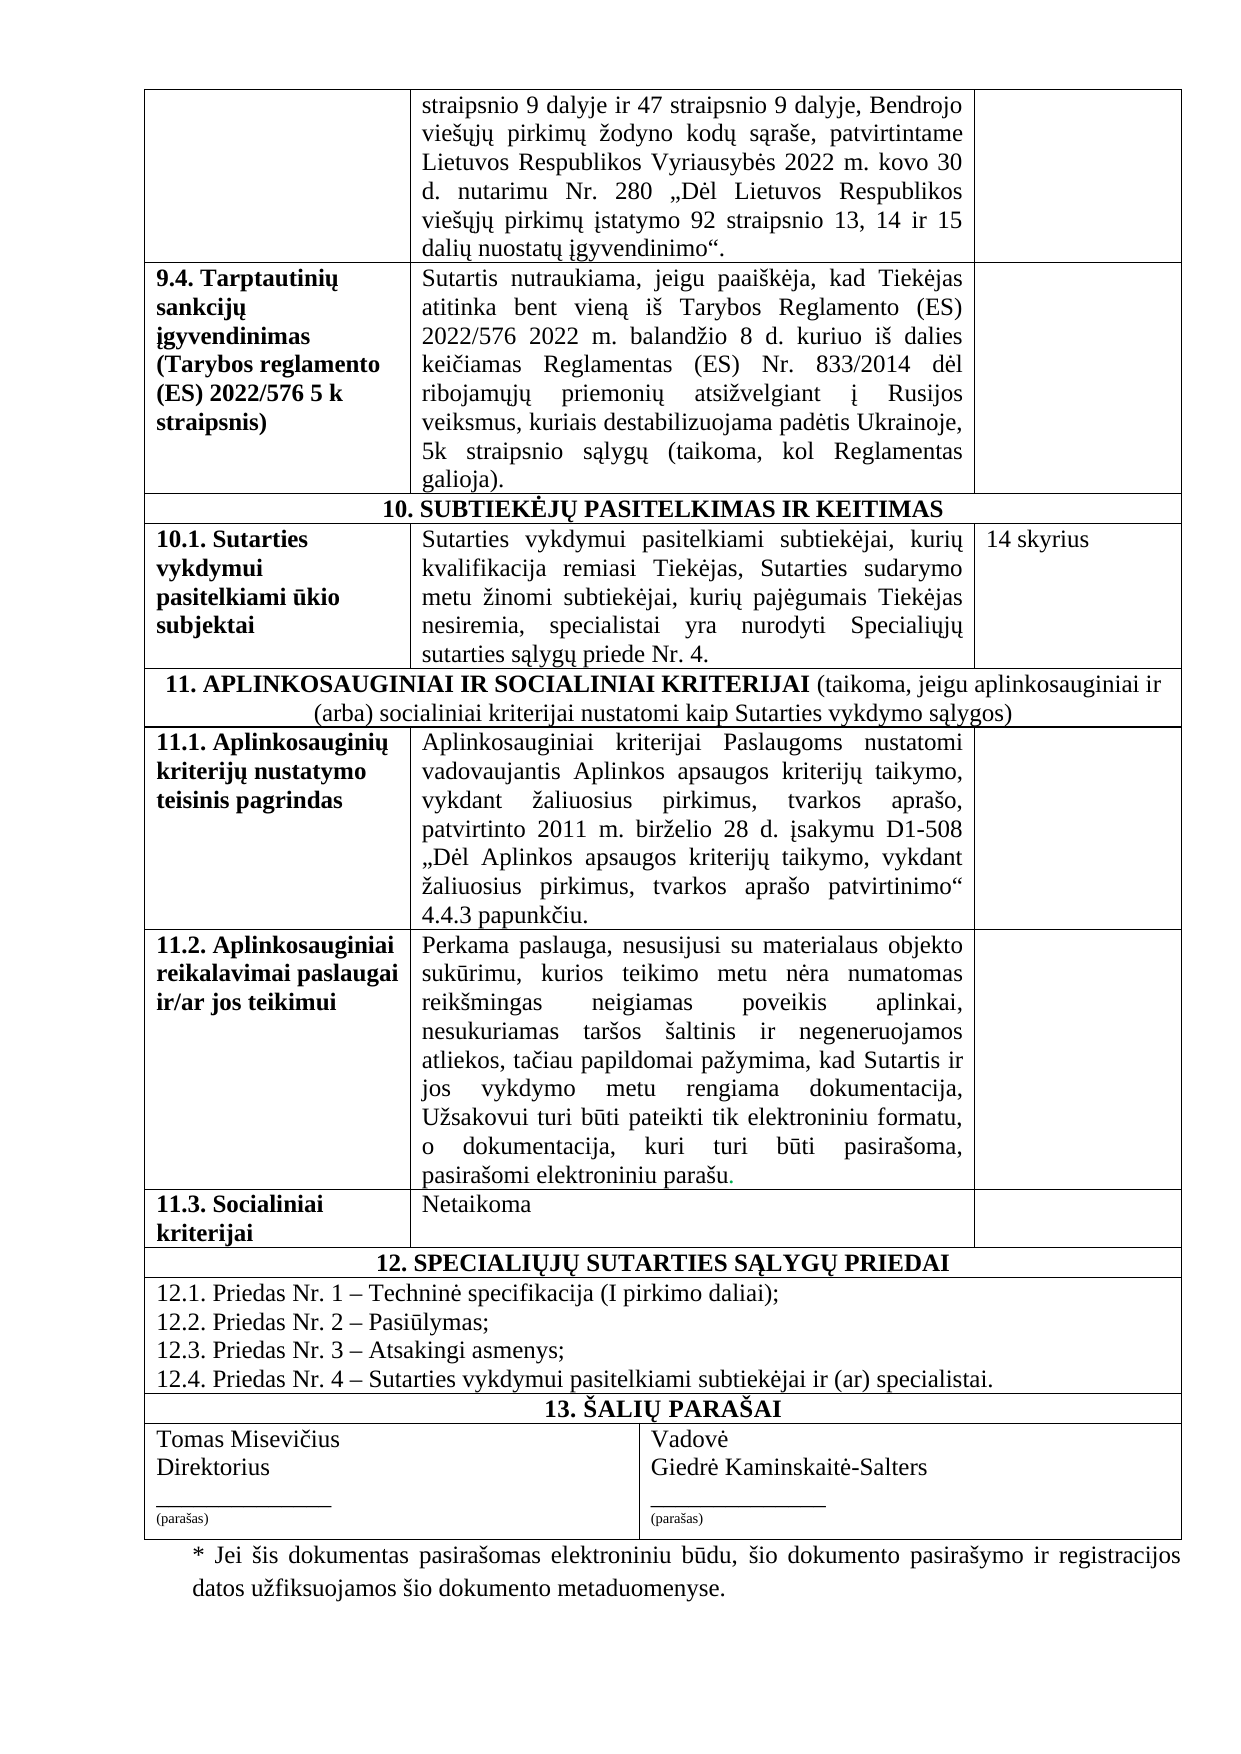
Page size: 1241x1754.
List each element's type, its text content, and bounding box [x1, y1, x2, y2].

table_cell [975, 728, 1181, 929]
table_cell Sutartis nutraukiama, jeigu paaiškėja, kad Tiekėjas atitinka bent vieną iš Tarybos Reglamento (ES) 2022/576 2022 m. balandžio 8 d. kuriuo iš dalies keičiamas Reglamentas (ES) Nr. 833/2014 dėl ribojamųjų priemonių atsižvelgiant į Rusijos veiksmus, kuriais destabilizuojama padėtis Ukrainoje, 5k straipsnio sąlygų (taikoma, kol Reglamentas galioja). [411, 263, 974, 493]
table_cell 10. SUBTIEKĖJŲ PASITELKIMAS IR KEITIMAS [145, 494, 1181, 523]
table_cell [411, 90, 974, 262]
table_cell 13. ŠALIŲ PARAŠAI [145, 1394, 1181, 1423]
table_cell 11.3. Socialiniai kriterijai [145, 1190, 410, 1247]
table_cell Aplinkosauginiai kriterijai Paslaugoms nustatomi vadovaujantis Aplinkos apsaugos kriterijų taikymo, vykdant žaliuosius pirkimus, tvarkos aprašo, patvirtinto 2011 m. birželio 28 d. įsakymu D1-508 „Dėl Aplinkos apsaugos kriterijų taikymo, vykdant žaliuosius pirkimus, tvarkos aprašo patvirtinimo“ 4.4.3 papunkčiu. [411, 728, 974, 929]
table_cell 9.4. Tarptautinių sankcijų įgyvendinimas (Tarybos reglamento (ES) 2022/576 5 k straipsnis) [145, 263, 410, 493]
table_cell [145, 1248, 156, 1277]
table_cell 11.1. Aplinkosauginių kriterijų nustatymo teisinis pagrindas [145, 728, 410, 929]
table_cell Netaikoma [411, 1190, 974, 1247]
text * Jei šis dokumentas pasirašomas elektroniniu būdu, šio dokumento pasirašymo ir registracijos datos užfiksuojamos šio dokumento metaduomenyse. [192, 1540, 1181, 1601]
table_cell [145, 90, 410, 262]
table_cell Perkama paslauga, nesusijusi su materialaus objekto sukūrimu, kurios teikimo metu nėra numatomas reikšmingas neigiamas poveikis aplinkai, nesukuriamas taršos šaltinis ir negeneruojamos atliekos, tačiau papildomai pažymima, kad Sutartis ir jos vykdymo metu rengiama dokumentacija, Užsakovui turi būti pateikti tik elektroniniu formatu, o dokumentacija, kuri turi būti pasirašoma, pasirašomi elektroniniu parašu. [411, 930, 974, 1188]
table_cell [975, 1190, 1181, 1247]
table_cell 11. APLINKOSAUGINIAI IR SOCIALINIAI KRITERIJAI (taikoma, jeigu aplinkosauginiai ir (arba) socialiniai kriterijai nustatomi kaip Sutarties vykdymo sąlygos) [145, 669, 1181, 726]
table_cell 12.1. Priedas Nr. 1 – Techninė specifikacija (I pirkimo daliai); 12.2. Priedas Nr. 2 – Pasiūlymas; 12.3. Priedas Nr. 3 – Atsakingi asmenys; 12.4. Priedas Nr. 4 – Sutarties vykdymui pasitelkiami subtiekėjai ir (ar) specialistai. [145, 1278, 1181, 1393]
table_cell Sutarties vykdymui pasitelkiami subtiekėjai, kurių kvalifikacija remiasi Tiekėjas, Sutarties sudarymo metu žinomi subtiekėjai, kurių pajėgumais Tiekėjas nesiremia, specialistai yra nurodyti Specialiųjų sutarties sąlygų priede Nr. 4. [411, 524, 974, 668]
table_cell 14 skyrius [975, 524, 1181, 668]
table_cell Vadovė Giedrė Kaminskaitė-Salters ______________ (parašas) [640, 1424, 1181, 1539]
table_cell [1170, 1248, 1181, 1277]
table_cell [975, 930, 1181, 1188]
table_cell 11.2. Aplinkosauginiai reikalavimai paslaugai ir/ar jos teikimui [145, 930, 410, 1188]
table_cell Tomas Misevičius Direktorius ______________ (parašas) [145, 1424, 639, 1539]
table_cell [975, 263, 1181, 493]
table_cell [975, 90, 1181, 262]
table_cell 10.1. Sutarties vykdymui pasitelkiami ūkio subjektai [145, 524, 410, 668]
